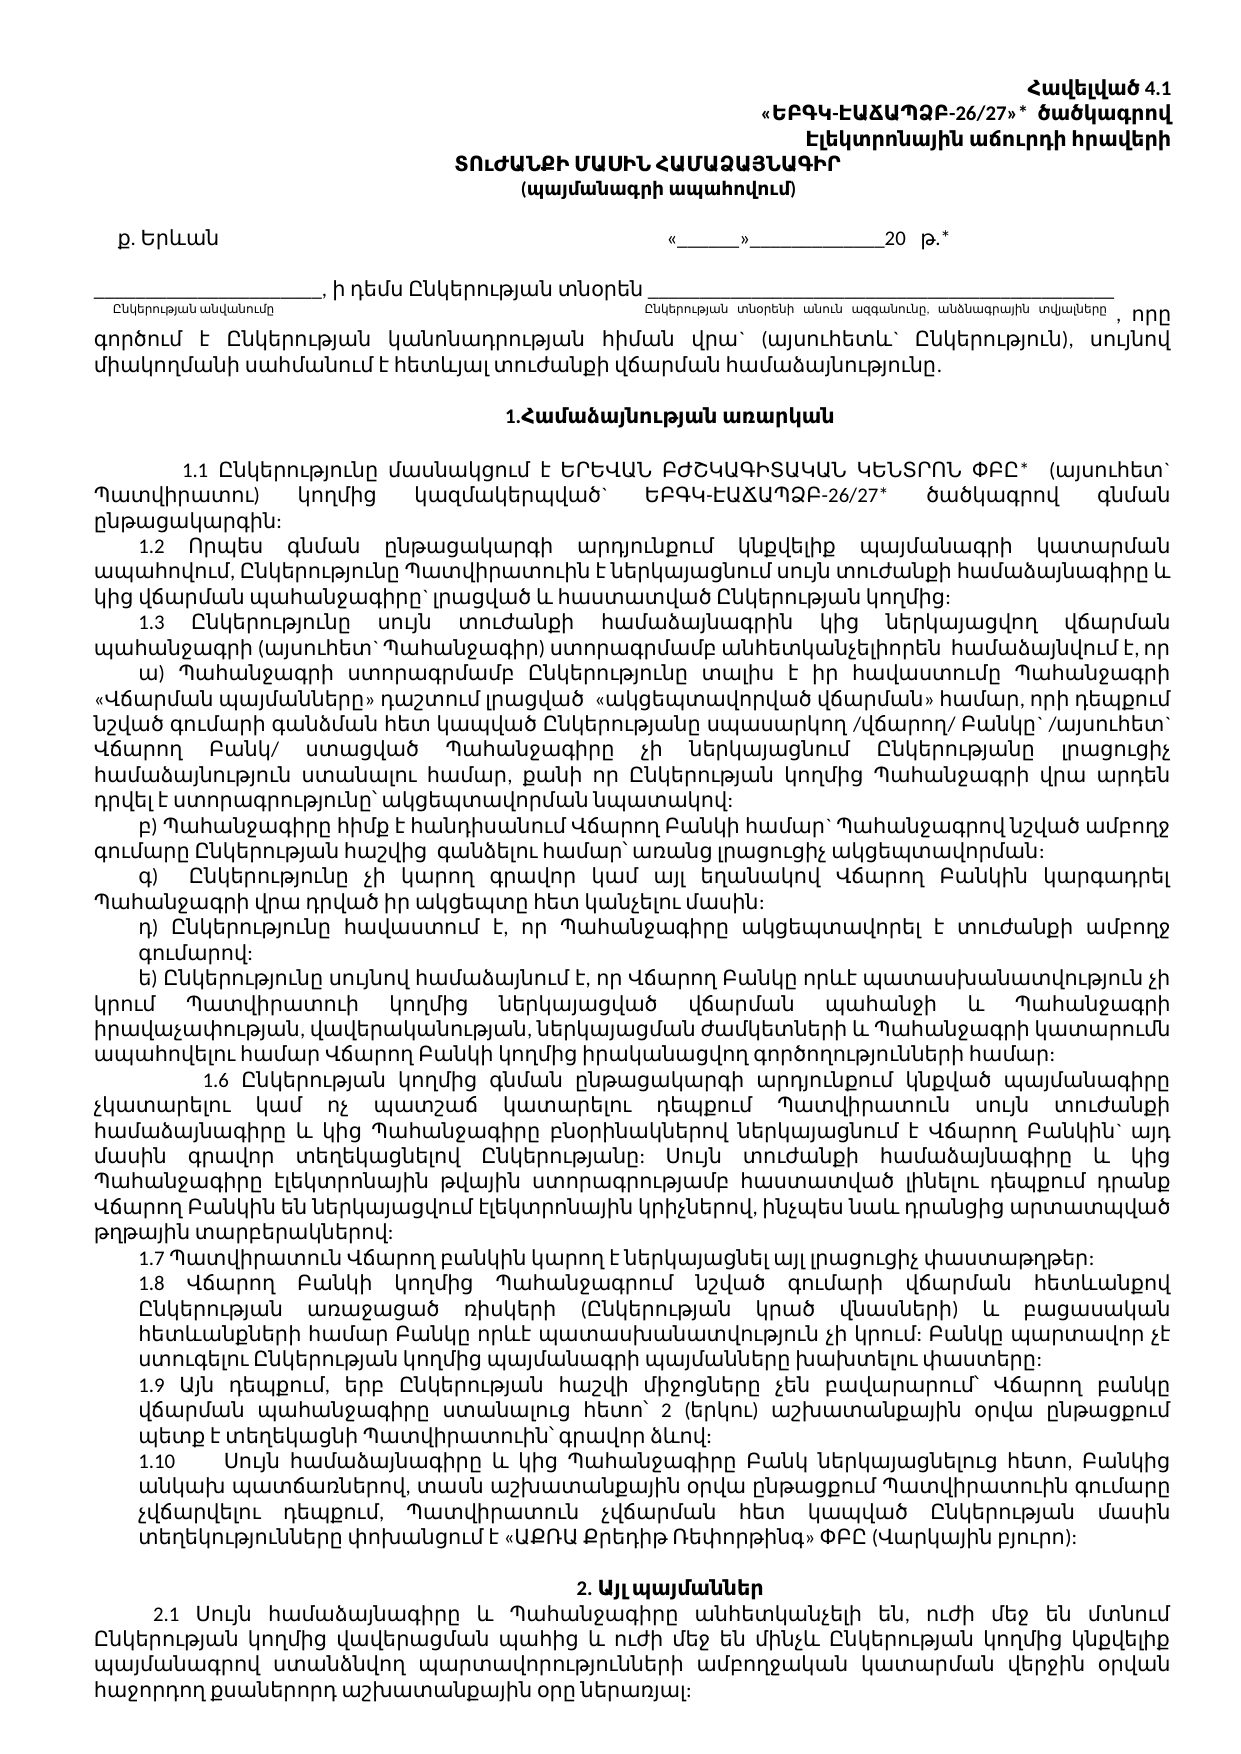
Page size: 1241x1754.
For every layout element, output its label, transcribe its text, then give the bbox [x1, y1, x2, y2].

text 1.8 Վճարող Բանկի կողմից Պահանջագրում նշված գումարի վճարման հետևանքով Ընկերության առաջացած ռիսկերի (Ընկերության կրած վնասների) և բացասական հետևանքների համար Բանկը որևէ պատասխանատվություն չի կրում: Բանկը պարտավոր չէ ստուգելու Ընկերության կողմից պայմանագրի պայմանները խախտելու փաստերը: [138, 1270, 1171, 1372]
text ե) Ընկերությունը սույնով համաձայնում է, որ Վճարող Բանկը որևէ պատասխանատվություն չի կրում Պատվիրատուի կողմից ներկայացված վճարման պահանջի և Պահանջագրի իրավաչափության, վավերականության, ներկայացման ժամկետների և Պահանջագրի կատարումն ապահովելու համար Վճարող Բանկի կողմից իրականացվող գործողությունների համար: [94, 965, 1171, 1067]
text 2.1 Սույն համաձայնագիրը և Պահանջագիրը անհետկանչելի են, ուժի մեջ են մտնում Ընկերության կողմից վավերացման պահից և ուժի մեջ են մինչև Ընկերության կողմից կնքվելիք պայմանագրով ստանձնվող պարտավորությունների ամբողջական կատարման վերջին օրվան հաջորդող քսաներորդ աշխատանքային օրը ներառյալ: [94, 1601, 1171, 1702]
text ՏՈւԺԱՆՔԻ ՄԱՍԻՆ ՀԱՄԱՁԱՅՆԱԳԻՐ [94, 151, 1171, 177]
text ա) Պահանջագրի ստորագրմամբ Ընկերությունը տալիս է իր հավաստումը Պահանջագրի «Վճարման պայմանները» դաշտում լրացված «ակցեպտավորված վճարման» համար, որի դեպքում նշված գումարի գանձման հետ կապված Ընկերությանը սպասարկող /վճարող/ Բանկը` /այսուհետ` Վճարող Բանկ/ ստացված Պահանջագիրը չի ներկայացնում Ընկերությանը լրացուցիչ համաձայնություն ստանալու համար, քանի որ Ընկերության կողմից Պահանջագրի վրա արդեն դրվել է ստորագրությունը՝ ակցեպտավորման նպատակով: [94, 660, 1171, 813]
text 1.9 Այն դեպքում, երբ Ընկերության հաշվի միջոցները չեն բավարարում՝ Վճարող բանկը վճարման պահանջագիրը ստանալուց հետո՝ 2 (երկու) աշխատանքային օրվա ընթացքում պետք է տեղեկացնի Պատվիրատուին՝ գրավոր ձևով: [138, 1372, 1171, 1448]
text Էլեկտրոնային աճուրդի հրավերի [94, 126, 1171, 151]
text ______________________, ի դեմս Ընկերության տնօրեն _____________________________________________ [94, 276, 1171, 301]
text 1.6 Ընկերության կողմից գնման ընթացակարգի արդյունքում կնքված պայմանագիրը չկատարելու կամ ոչ պատշաճ կատարելու դեպքում Պատվիրատուն սույն տուժանքի համաձայնագիրը և կից Պահանջագիրը բնօրինակներով ներկայացնում է Վճարող Բանկին` այդ մասին գրավոր տեղեկացնելով Ընկերությանը: Սույն տուժանքի համաձայնագիրը և կից Պահանջագիրը էլեկտրոնային թվային ստորագրությամբ հաստատված լինելու դեպքում դրանք Վճարող Բանկին են ներկայացվում էլեկտրոնային կրիչներով, ինչպես նաև դրանցից արտատպված թղթային տարբերակներով: [94, 1067, 1171, 1245]
text «ԵԲԳԿ-ԷԱՃԱՊՁԲ-26/27»* ծածկագրով [94, 100, 1171, 126]
text Հավելված 4.1 [94, 75, 1171, 100]
text դ) Ընկերությունը հավաստում է, որ Պահանջագիրը ակցեպտավորել է տուժանքի ամբողջ գումարով: [138, 914, 1171, 965]
text Ընկերության անվանումը Ընկերության տնօրենի անուն ազգանունը, անձնագրային տվյալները , որը գործում է Ընկերության կանոնադրության հիման վրա` (այսուհետև` Ընկերություն), սույնով միակողմանի սահմանում է հետևյալ տուժանքի վճարման համաձայնությունը. [94, 301, 1171, 377]
text 1.7 Պատվիրատուն Վճարող բանկին կարող է ներկայացնել այլ լրացուցիչ փաստաթղթեր: [138, 1245, 1171, 1270]
text գ) Ընկերությունը չի կարող գրավոր կամ այլ եղանակով Վճարող Բանկին կարգադրել Պահանջագրի վրա դրված իր ակցեպտը հետ կանչելու մասին: [94, 864, 1171, 914]
text ք. Երևան «______»_____________20 թ.* [94, 225, 1171, 250]
text 1.3 Ընկերությունը սույն տուժանքի համաձայնագրին կից ներկայացվող վճարման պահանջագրի (այսուհետ` Պահանջագիր) ստորագրմամբ անհետկանչելիորեն համաձայնվում է, որ [94, 609, 1171, 660]
text բ) Պահանջագիրը հիմք է հանդիսանում Վճարող Բանկի համար` Պահանջագրով նշված ամբողջ գումարը Ընկերության հաշվից գանձելու համար՝ առանց լրացուցիչ ակցեպտավորման: [94, 813, 1171, 864]
text 2. Այլ պայմաններ [169, 1575, 1171, 1601]
text 1.2 Որպես գնման ընթացակարգի արդյունքում կնքվելիք պայմանագրի կատարման ապահովում, Ընկերությունը Պատվիրատուին է ներկայացնում սույն տուժանքի համաձայնագիրը և կից վճարման պահանջագիրը` լրացված և հաստատված Ընկերության կողմից: [94, 533, 1171, 609]
text 1.1 Ընկերությունը մասնակցում է ԵՐԵՎԱՆ ԲԺՇԿԱԳԻՏԱԿԱՆ ԿԵՆՏՐՈՆ ՓԲԸ* (այսուհետ` Պատվիրատու) կողմից կազմակերպված` ԵԲԳԿ-ԷԱՃԱՊՁԲ-26/27* ծածկագրով գնման ընթացակարգին: [94, 457, 1171, 533]
text (պայմանագրի ապահովում) [94, 177, 1171, 199]
text 1.Համաձայնության առարկան [169, 403, 1171, 428]
text 1.10 Սույն համաձայնագիրը և կից Պահանջագիրը Բանկ ներկայացնելուց հետո, Բանկից անկախ պատճառներով, տասն աշխատանքային օրվա ընթացքում Պատվիրատուին գումարը չվճարվելու դեպքում, Պատվիրատուն չվճարման հետ կապված Ընկերության մասին տեղեկությունները փոխանցում է «ԱՔՌԱ Քրեդիթ Ռեփորթինգ» ՓԲԸ (Վարկային բյուրո): [138, 1448, 1171, 1550]
